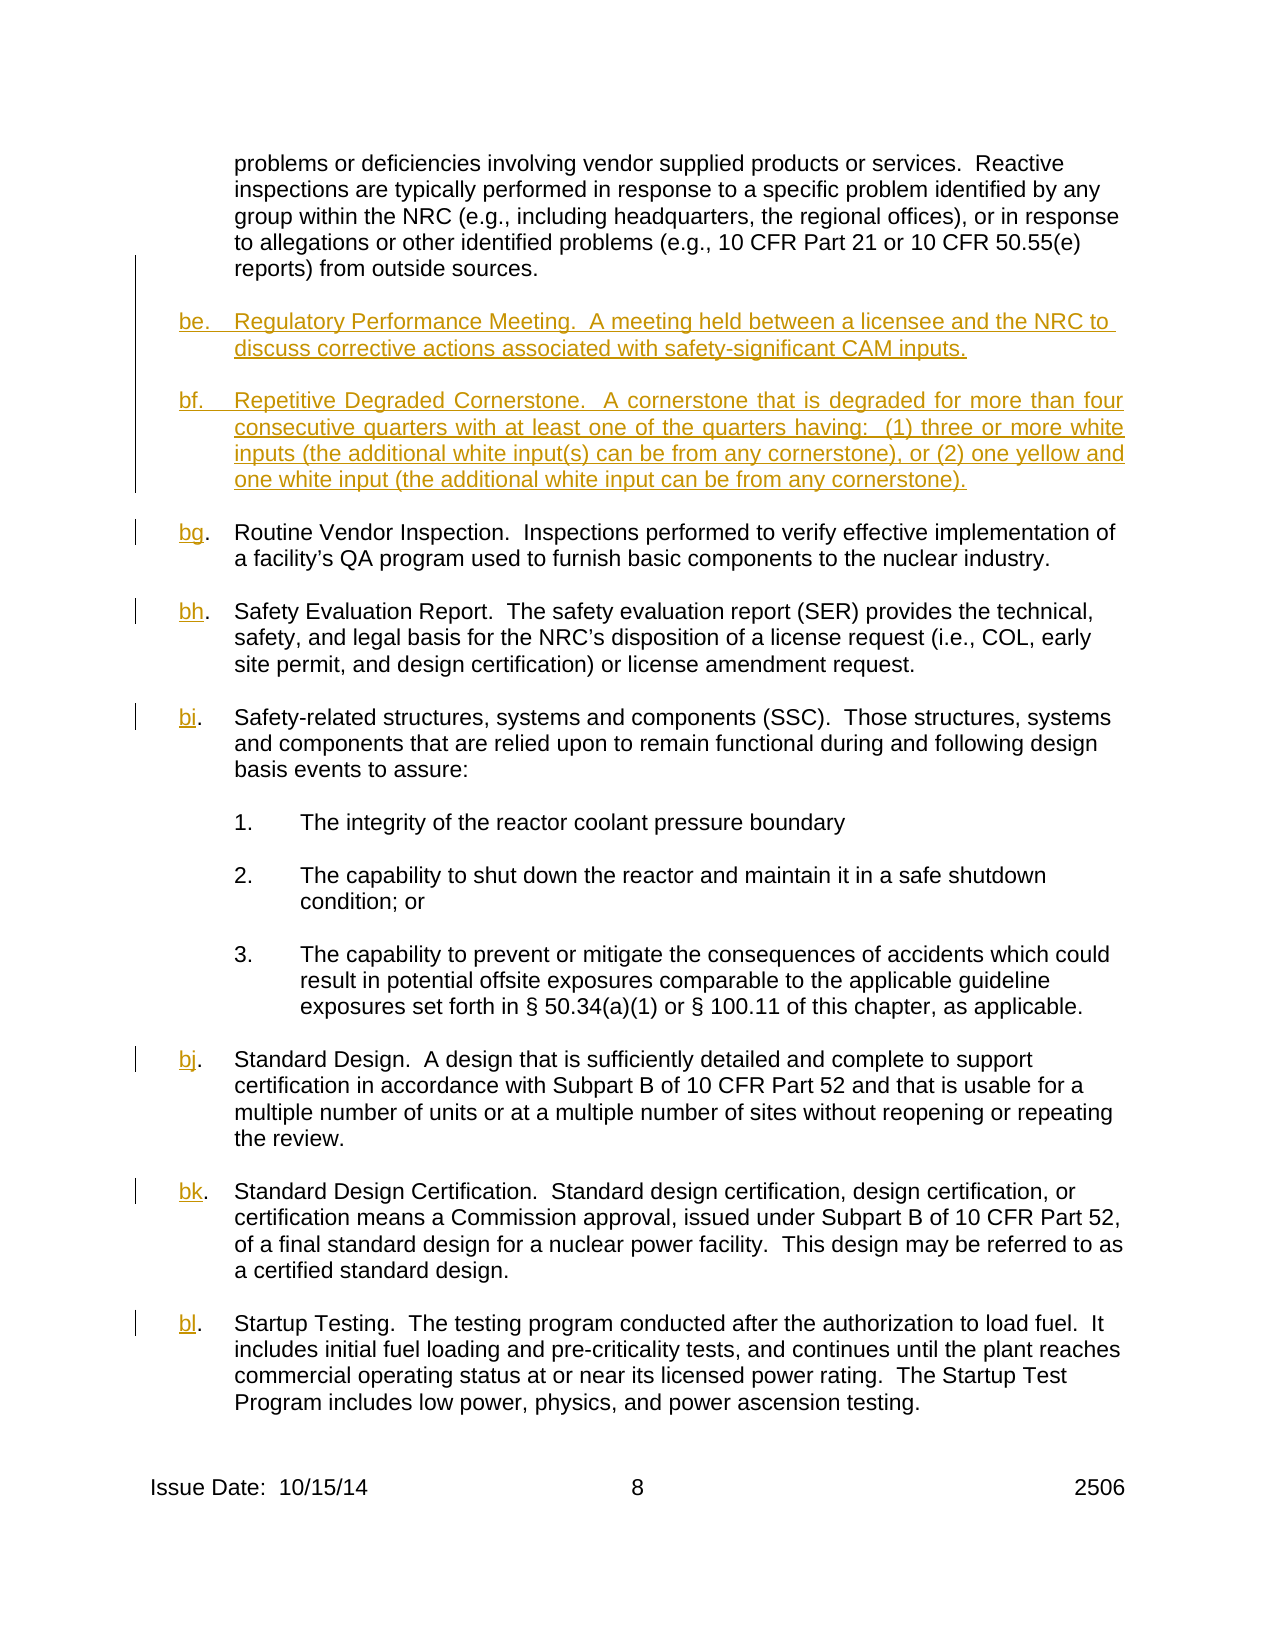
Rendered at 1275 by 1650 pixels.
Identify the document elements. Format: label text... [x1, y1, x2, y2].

text . Routine Vendor Inspection. Inspections performed to verify effective implementation of a facility’s QA program used to furnish basic components to the nuclear industry. [178, 519, 1125, 572]
text 2. The capability to shut down the reactor and maintain it in a safe shutdown condition; or [234, 862, 1125, 914]
text . Safety Evaluation Report. The safety evaluation report (SER) provides the technical, safety, and legal basis for the NRC’s disposition of a license request (i.e., COL, early site permit, and design certification) or license amendment request. [178, 598, 1125, 677]
text 1. The integrity of the reactor coolant pressure boundary [234, 809, 1125, 835]
text . Startup Testing. The testing program conducted after the authorization to load fuel. It includes initial fuel loading and pre-criticality tests, and continues until the plant reaches commercial operating status at or near its licensed power rating. The Startup Test Program includes low power, physics, and power ascension testing. [178, 1309, 1125, 1415]
text . Safety-related structures, systems and components (SSC). Those structures, systems and components that are relied upon to remain functional during and following design basis events to assure: [178, 703, 1125, 782]
text . Standard Design. A design that is sufficiently detailed and complete to support certification in accordance with Subpart B of 10 CFR Part 52 and that is usable for a multiple number of units or at a multiple number of sites without reopening or repeating the review. [178, 1046, 1125, 1151]
text . Standard Design Certification. Standard design certification, design certification, or certification means a Commission approval, issued under Subpart B of 10 CFR Part 52, of a final standard design for a nuclear power facility. This design may be referred to as a certified standard design. [178, 1178, 1125, 1283]
text problems or deficiencies involving vendor supplied products or services. Reactive inspections are typically performed in response to a specific problem identified by any group within the NRC (e.g., including headquarters, the regional offices), or in response to allegations or other identified problems (e.g., 10 CFR Part 21 or 10 CFR 50.55(e) reports) from outside sources. [178, 150, 1125, 282]
text 3. The capability to prevent or mitigate the consequences of accidents which could result in potential offsite exposures comparable to the applicable guideline exposures set forth in § 50.34(a)(1) or § 100.11 of this chapter, as applicable. [234, 941, 1125, 1020]
